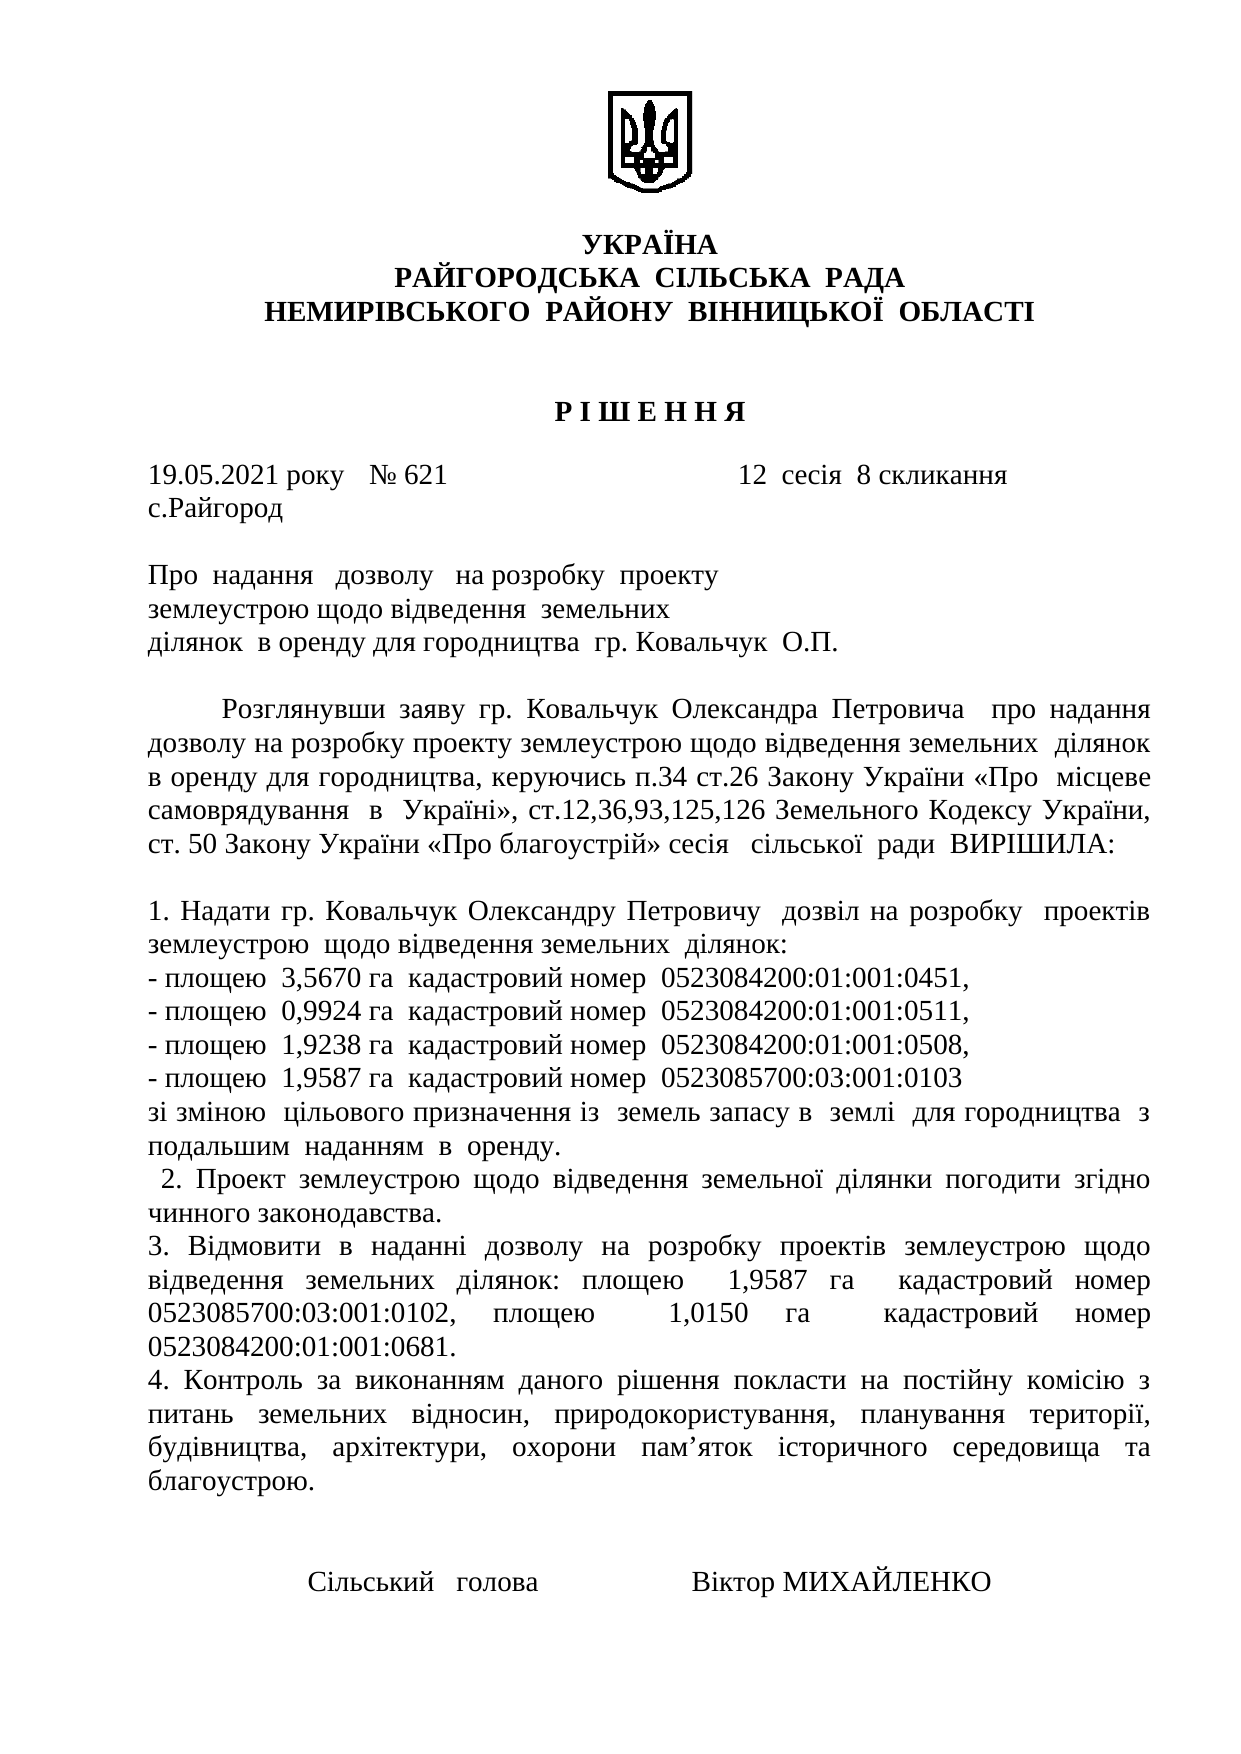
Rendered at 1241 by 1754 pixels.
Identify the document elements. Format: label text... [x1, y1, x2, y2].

text Р І Ш Е Н Н Я [148, 394, 1152, 428]
text НЕМИРІВСЬКОГО РАЙОНУ ВІННИЦЬКОЇ ОБЛАСТІ [148, 294, 1152, 327]
text ділянок в оренду для городництва гр. Ковальчук О.П. [148, 624, 1152, 658]
text РАЙГОРОДСЬКА СІЛЬСЬКА РАДА [148, 260, 1152, 294]
text с.Райгород [148, 490, 1152, 524]
text УКРАЇНА [148, 227, 1152, 260]
text - площею 0,9924 га кадастровий номер 0523084200:01:001:0511, [148, 993, 1152, 1027]
text - площею 3,5670 га кадастровий номер 0523084200:01:001:0451, [148, 960, 1152, 993]
text 1. Надати гр. Ковальчук Олександру Петровичу дозвіл на розробку проектів землеустрою щодо відведення земельних ділянок: [148, 893, 1152, 960]
text 3. Відмовити в наданні дозволу на розробку проектів землеустрою щодо відведення земельних ділянок: площею 1,9587 га кадастровий номер 0523085700:03:001:0102, площею 1,0150 га кадастровий номер 0523084200:01:001:0681. [148, 1228, 1152, 1362]
text зі зміною цільового призначення із земель запасу в землі для городництва з подальшим наданням в оренду. [148, 1094, 1152, 1161]
text 19.05.2021 року № 621 12 сесія 8 скликання [148, 457, 1152, 490]
text землеустрою щодо відведення земельних [148, 591, 1152, 624]
picture [606, 88, 693, 194]
text Про надання дозволу на розробку проекту [148, 557, 1152, 591]
text - площею 1,9587 га кадастровий номер 0523085700:03:001:0103 [148, 1061, 1152, 1094]
list 4. Контроль за виконанням даного рішення покласти на постійну комісію з питань земельних відносин, природокористування, планування території, будівництва, архітектури, охорони пам’яток історичного середовища та благоустрою. [148, 1362, 1152, 1497]
text Сільський голова Віктор МИХАЙЛЕНКО [148, 1564, 1152, 1597]
text 2. Проект землеустрою щодо відведення земельної ділянки погодити згідно чинного законодавства. [148, 1161, 1152, 1228]
text - площею 1,9238 га кадастровий номер 0523084200:01:001:0508, [148, 1027, 1152, 1061]
text Розглянувши заяву гр. Ковальчук Олександра Петровича про надання дозволу на розробку проекту землеустрою щодо відведення земельних ділянок в оренду для городництва, керуючись п.34 ст.26 Закону України «Про місцеве самоврядування в Україні», ст.12,36,93,125,126 Земельного Кодексу України, ст. 50 Закону України «Про благоустрій» сесія сільської ради ВИРІШИЛА: [148, 692, 1152, 859]
